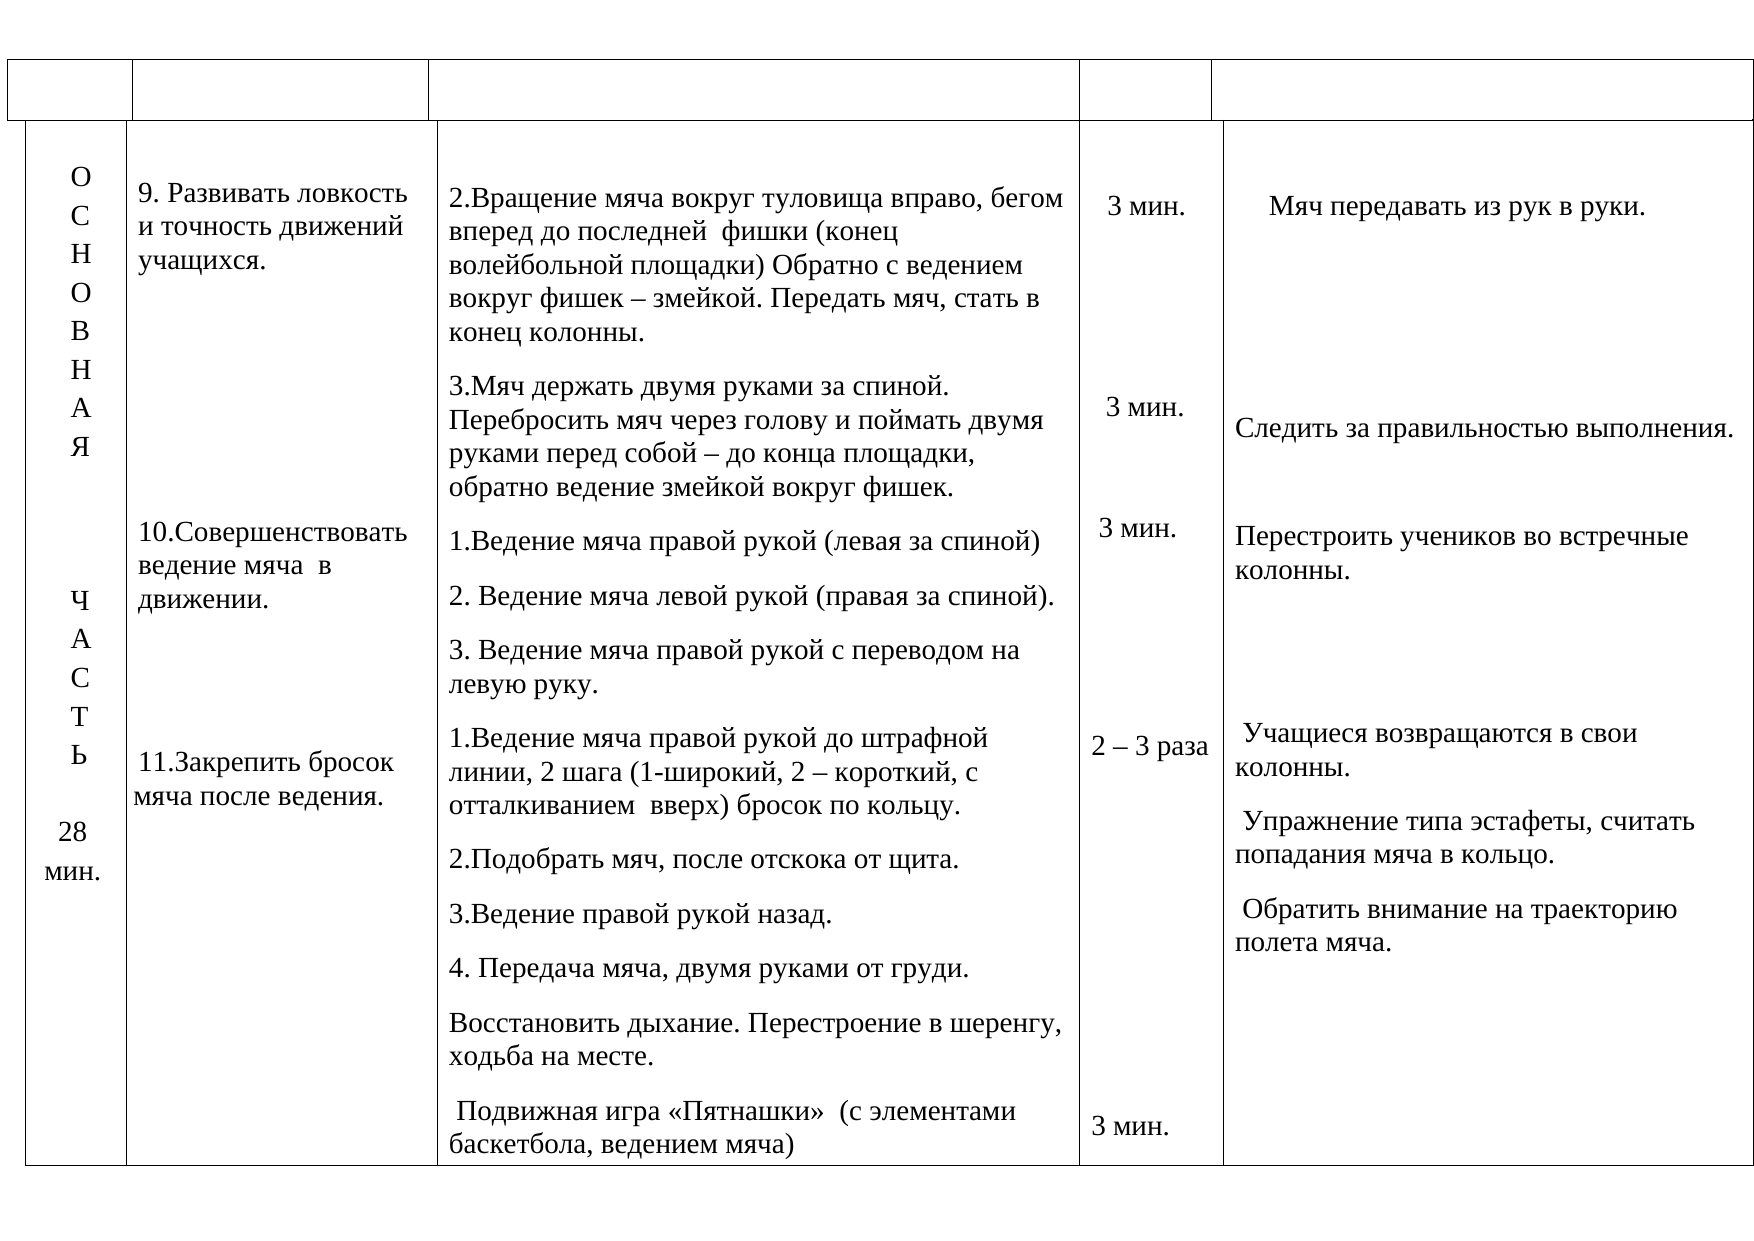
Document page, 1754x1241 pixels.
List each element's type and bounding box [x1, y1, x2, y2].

table_cell [1212, 60, 1753, 119]
table_cell [1224, 121, 1753, 1165]
table_cell [133, 60, 428, 119]
table_cell [1080, 60, 1211, 119]
table_cell [26, 121, 126, 1165]
table_cell [127, 121, 437, 1165]
table_cell [438, 121, 1079, 1165]
table_cell [1080, 121, 1223, 1165]
table_cell [8, 60, 132, 119]
table_cell [429, 60, 1079, 119]
